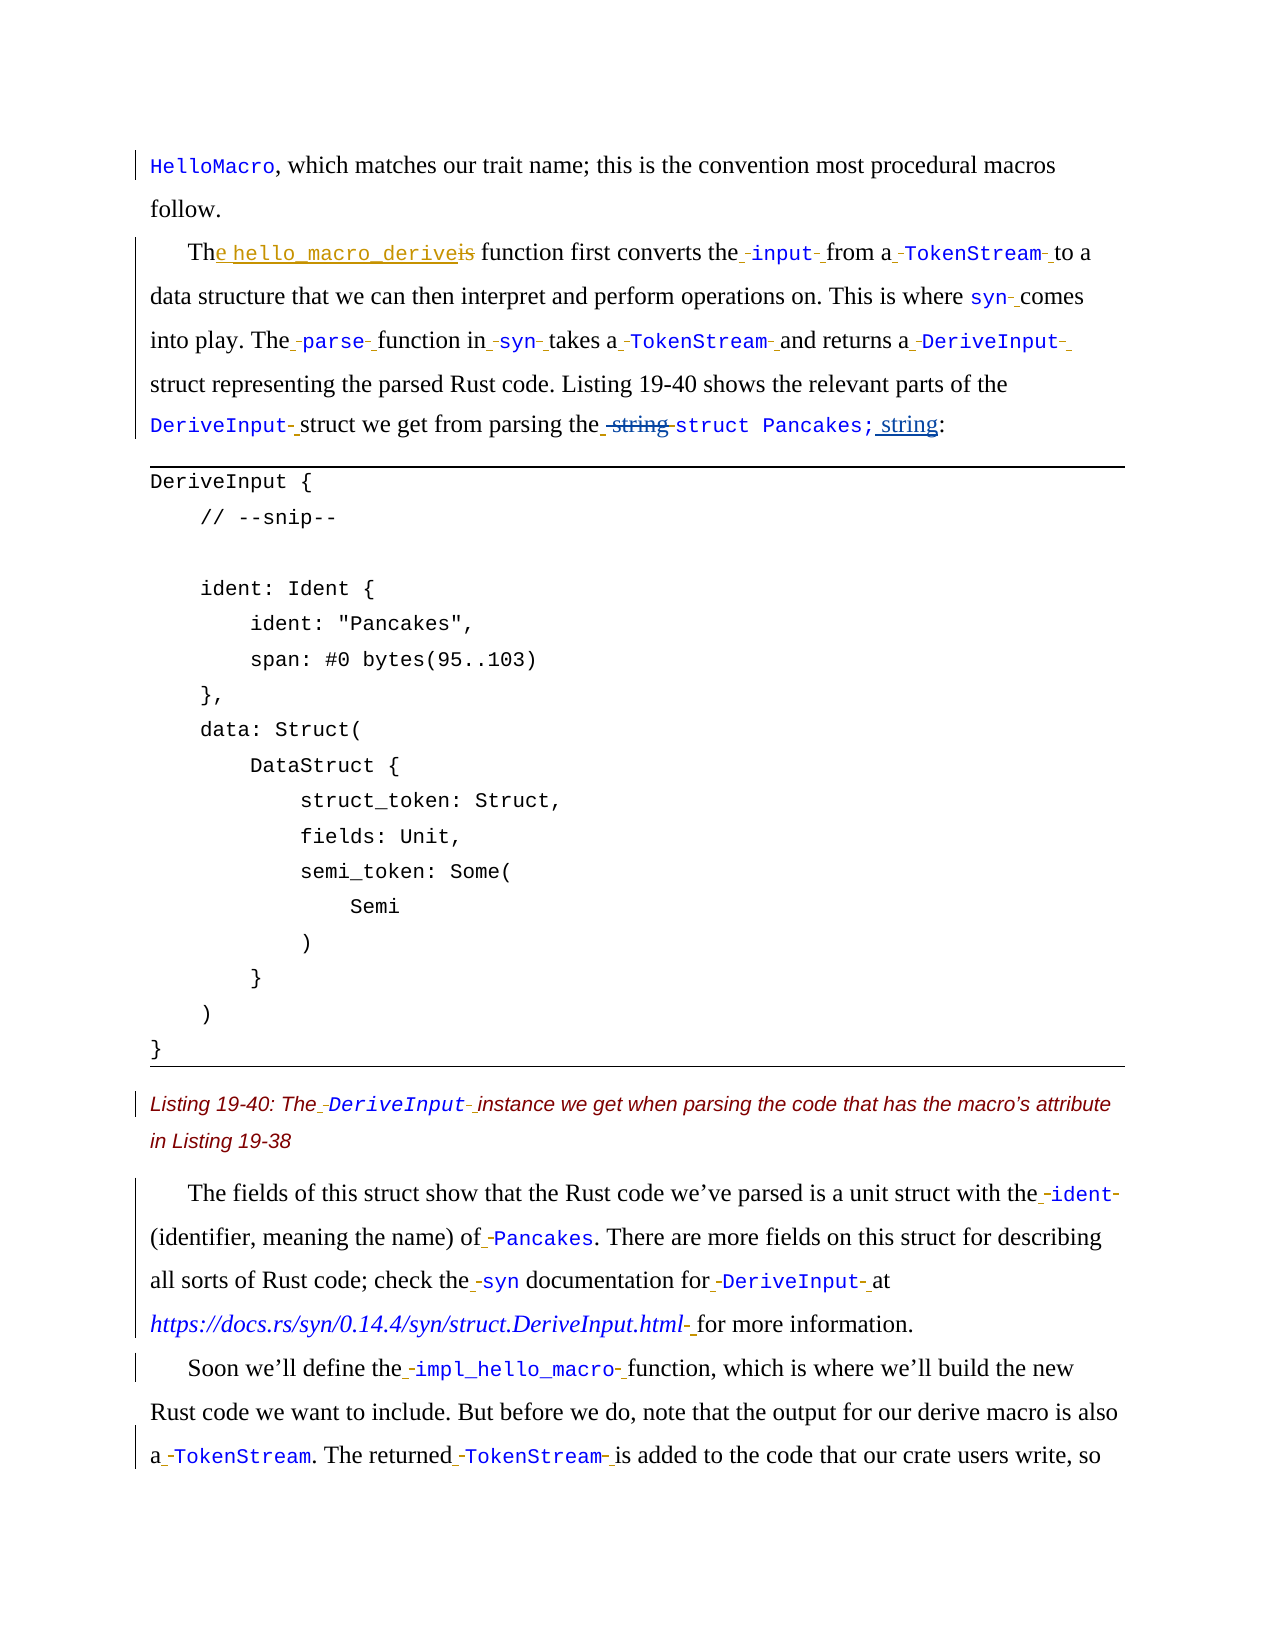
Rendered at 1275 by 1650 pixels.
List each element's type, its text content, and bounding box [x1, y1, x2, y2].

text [150, 150, 1125, 223]
text ) [150, 1003, 1125, 1026]
text span: #0 bytes(95..103) [150, 649, 1125, 672]
text data: Struct( [150, 719, 1125, 743]
list Listing 19-40: TheDeriveInputinstance we get when parsing the code that has the macro’s attribute in Listing 19-38 [150, 1091, 1125, 1153]
text // --snip-- [150, 507, 1125, 531]
text } [150, 1038, 1125, 1066]
text fields: Unit, [150, 826, 1125, 849]
text }, [150, 684, 1125, 708]
text DataStruct { [150, 755, 1125, 778]
text ident: Ident { [150, 578, 1125, 601]
text Th function first converts theinputfrom aTokenStreamto a data structure that we can then interpret and perform operations on. This is where syncomes into play. Theparsefunction insyntakes aTokenStreamand returns aDeriveInputstruct representing the parsed Rust code. Listing 19-40 shows the relevant parts of theDeriveInputstruct we get from parsing thestruct Pancakes;: [150, 237, 1125, 439]
text ) [150, 932, 1125, 956]
text semi_token: Some( [150, 861, 1125, 885]
text DeriveInput { [150, 468, 1125, 495]
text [150, 1353, 1125, 1469]
text struct_token: Struct, [150, 790, 1125, 814]
text The fields of this struct show that the Rust code we’ve parsed is a unit struct with theident(identifier, meaning the name) ofPancakes. There are more fields on this struct for describing all sorts of Rust code; check thesyn documentation forDeriveInputat https://docs.rs/syn/0.14.4/syn/struct.DeriveInput.htmlfor more information. [150, 1178, 1125, 1338]
text Semi [150, 897, 1125, 920]
text } [150, 967, 1125, 991]
text ident: "Pancakes", [150, 613, 1125, 637]
